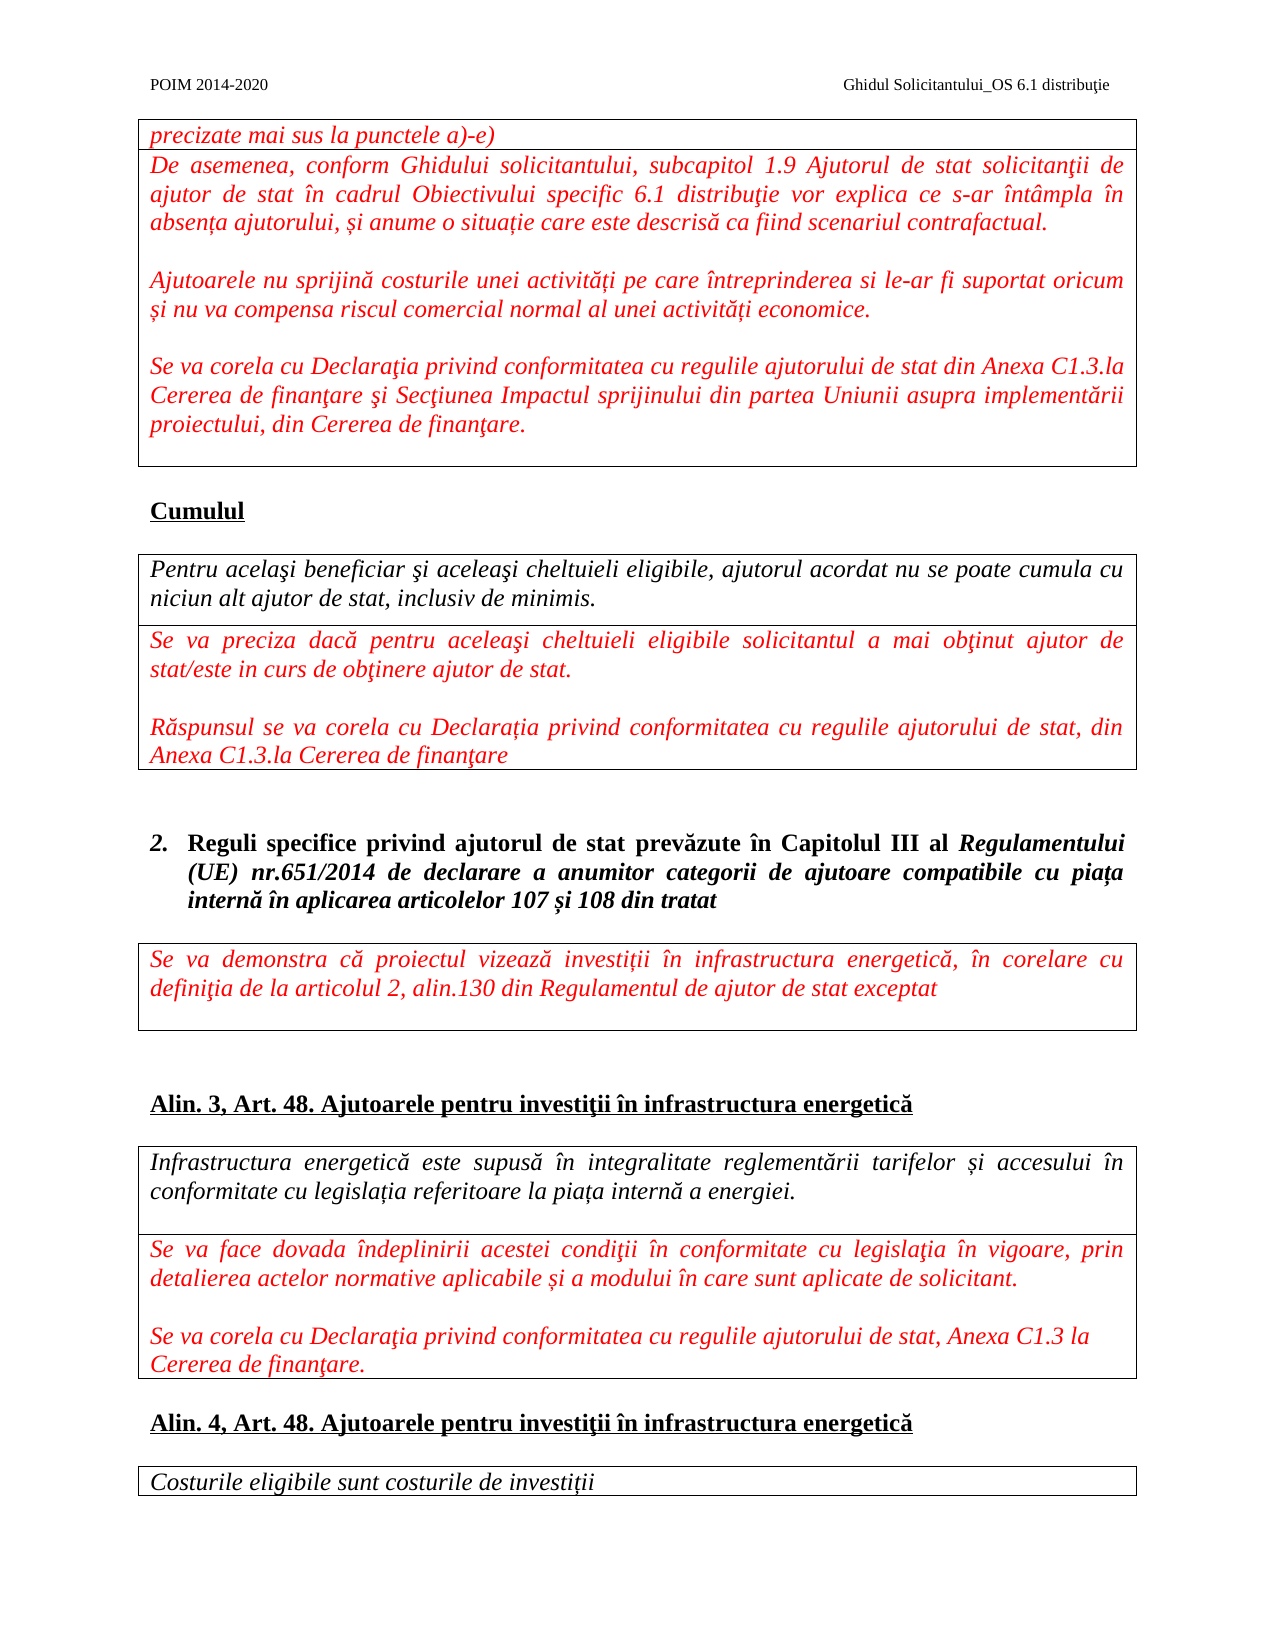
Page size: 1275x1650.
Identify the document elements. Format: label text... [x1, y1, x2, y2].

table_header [139, 120, 1136, 149]
text Alin. 3, Art. 48. Ajutoarele pentru investiţii în infrastructura energetică [150, 1089, 1125, 1117]
table_cell De asemenea, conform Ghidului solicitantului, subcapitol 1.9 Ajutorul de stat solicitanţii de ajutor de stat în cadrul Obiectivului specific 6.1 distribuţie vor explica ce s-ar întâmpla în absența ajutorului, și anume o situație care este descrisă ca fiind scenariul contrafactual. Ajutoarele nu sprijină costurile unei activități pe care întreprinderea si le-ar fi suportat oricum și nu va compensa riscul comercial normal al unei activități economice. Se va corela cu Declaraţia privind conformitatea cu regulile ajutorului de stat din Anexa C1.3.la Cererea de finanţare şi Secţiunea Impactul sprijinului din partea Uniunii asupra implementării proiectului, din Cererea de finanţare. [139, 150, 1136, 466]
table_header Costurile eligibile sunt costurile de investiții [139, 1467, 1136, 1495]
table_cell Se va face dovada îndeplinirii acestei condiţii în conformitate cu legislaţia în vigoare, prin detalierea actelor normative aplicabile și a modului în care sunt aplicate de solicitant. Se va corela cu Declaraţia privind conformitatea cu regulile ajutorului de stat, Anexa C1.3 la Cererea de finanţare. [139, 1235, 1136, 1378]
table_header Pentru acelaşi beneficiar şi aceleaşi cheltuieli eligibile, ajutorul acordat nu se poate cumula cu niciun alt ajutor de stat, inclusiv de minimis. [139, 555, 1136, 624]
table_header Infrastructura energetică este supusă în integralitate reglementării tarifelor și accesului în conformitate cu legislația referitoare la piața internă a energiei. [139, 1147, 1136, 1233]
list Reguli specifice privind ajutorul de stat prevăzute în Capitolul III al Regulamentului (UE) nr.651/2014 de declarare a anumitor categorii de ajutoare compatibile cu piața internă în aplicarea articolelor 107 și 108 din tratat [150, 828, 1125, 914]
table_cell Se va preciza dacă pentru aceleaşi cheltuieli eligibile solicitantul a mai obţinut ajutor de stat/este in curs de obţinere ajutor de stat. Răspunsul se va corela cu Declarația privind conformitatea cu regulile ajutorului de stat, din Anexa C1.3.la Cererea de finanţare [139, 626, 1136, 769]
text Cumulul [150, 496, 1125, 525]
text Alin. 4, Art. 48. Ajutoarele pentru investiţii în infrastructura energetică [150, 1408, 1125, 1437]
table_header Se va demonstra că proiectul vizează investiții în infrastructura energetică, în corelare cu definiţia de la articolul 2, alin.130 din Regulamentul de ajutor de stat exceptat [139, 944, 1136, 1030]
